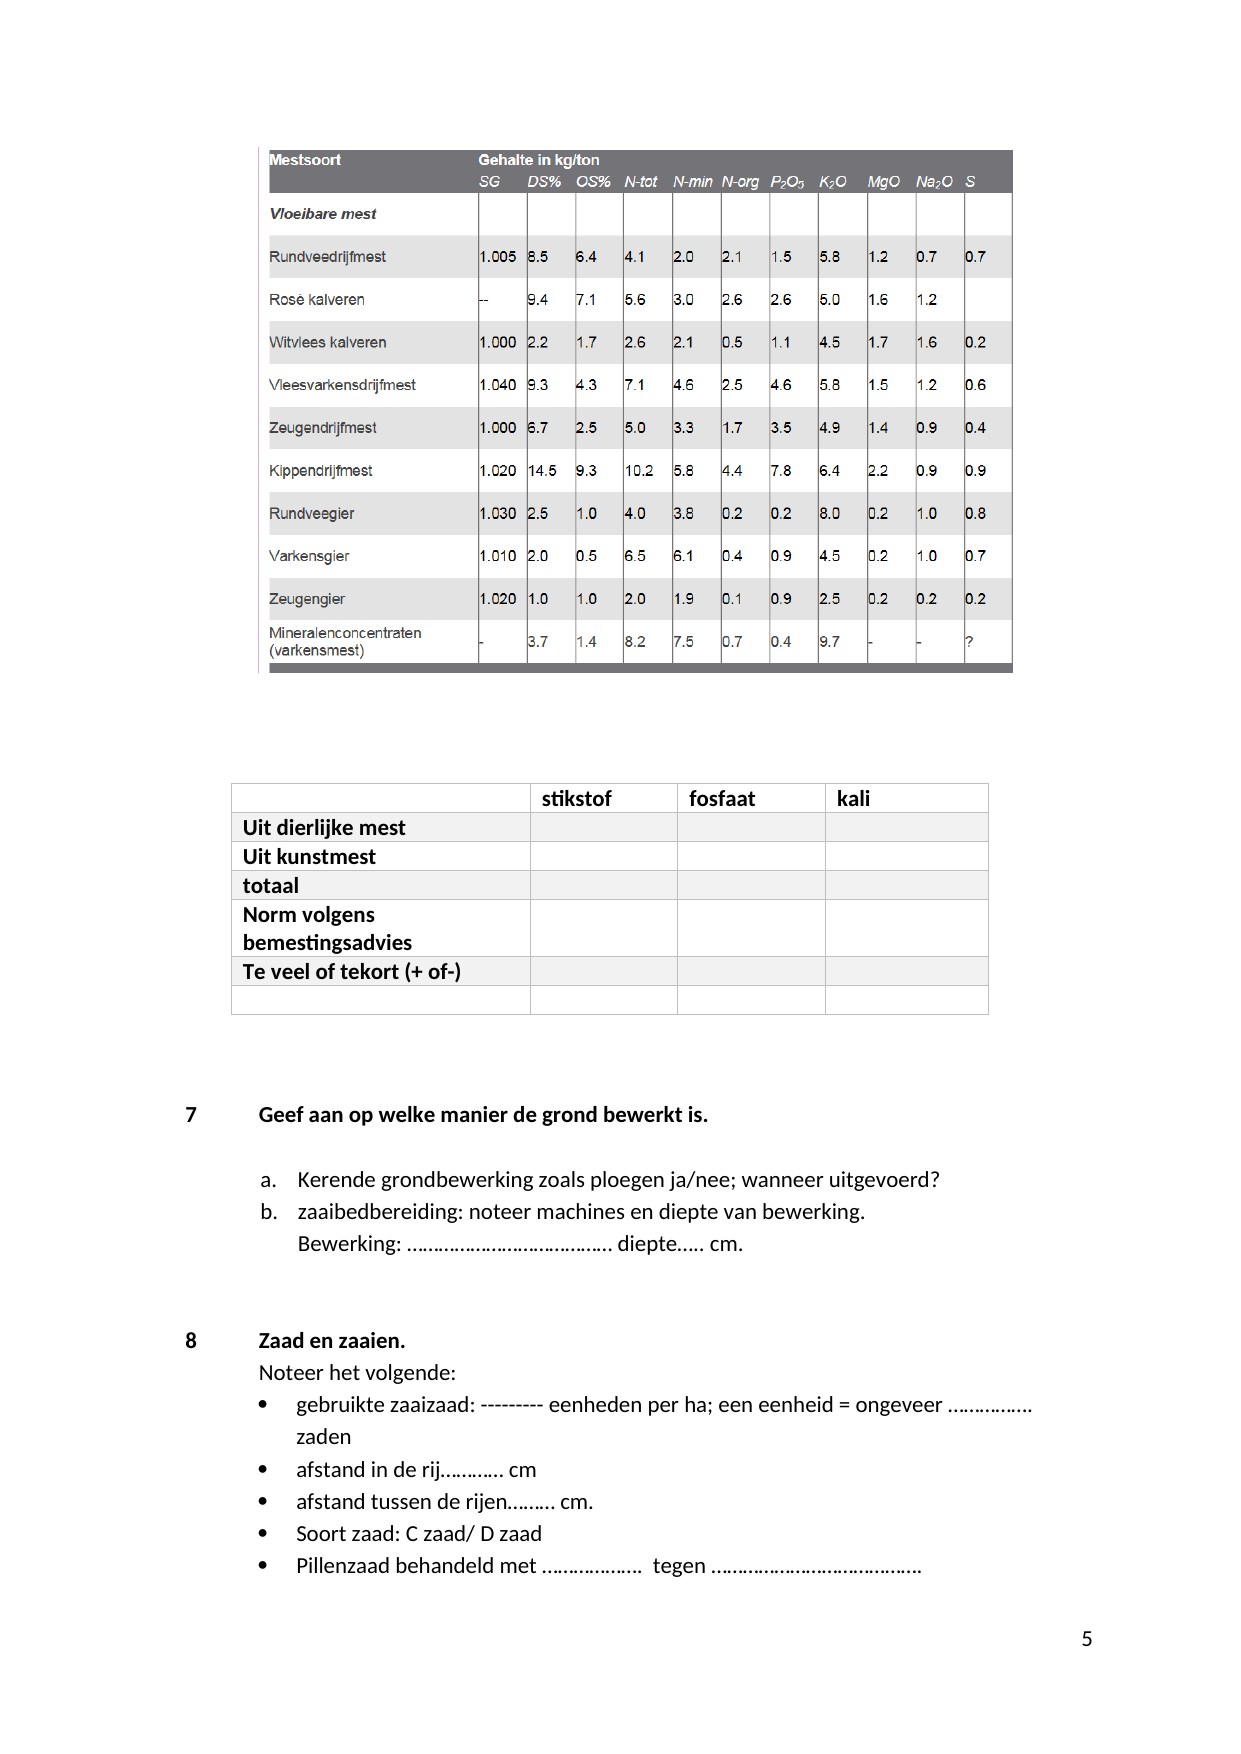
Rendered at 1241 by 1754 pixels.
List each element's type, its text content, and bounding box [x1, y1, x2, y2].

table_cell [678, 957, 825, 985]
table_cell [531, 813, 677, 841]
table_cell totaal [232, 871, 530, 899]
picture [258, 147, 1016, 673]
list Pillenzaad behandeld met ………………. tegen …………………………………. [258, 1551, 1093, 1579]
list Zaad en zaaien. [185, 1326, 1093, 1354]
list Bewerking: ………………………………… diepte….. cm. [298, 1229, 1093, 1257]
list zaaibedbereiding: noteer machines en diepte van bewerking. [260, 1197, 1093, 1225]
table_cell [826, 813, 988, 841]
table_header [232, 784, 530, 812]
table_cell [678, 842, 825, 870]
table_cell [826, 871, 988, 899]
table_cell [826, 900, 988, 956]
list gebruikte zaaizaad: --------- eenheden per ha; een eenheid = ongeveer ……………. zaden [258, 1390, 1093, 1451]
table_cell [678, 986, 825, 1014]
table_cell [531, 842, 677, 870]
table_cell Uit kunstmest [232, 842, 530, 870]
table_header fosfaat [678, 784, 825, 812]
table_cell [531, 957, 677, 985]
table_cell [531, 986, 677, 1014]
list Geef aan op welke manier de grond bewerkt is. [185, 1101, 1093, 1129]
list Soort zaad: C zaad/ D zaad [258, 1519, 1093, 1547]
table_header kali [826, 784, 988, 812]
table_cell [826, 842, 988, 870]
table_cell [678, 871, 825, 899]
list Noteer het volgende: [258, 1358, 1093, 1386]
list afstand in de rij………… cm [258, 1455, 1093, 1483]
table_cell [531, 900, 677, 956]
list Kerende grondbewerking zoals ploegen ja/nee; wanneer uitgevoerd? [260, 1165, 1093, 1193]
table_header stikstof [531, 784, 677, 812]
table_cell [826, 986, 988, 1014]
table_cell [678, 813, 825, 841]
table_cell [232, 986, 530, 1014]
list afstand tussen de rijen……… cm. [258, 1487, 1093, 1515]
table_cell [826, 957, 988, 985]
table_cell Te veel of tekort (+ of-) [232, 957, 530, 985]
table_cell [531, 871, 677, 899]
table_cell [678, 900, 825, 956]
table_cell Uit dierlijke mest [232, 813, 530, 841]
table_cell Norm volgens bemestingsadvies [232, 900, 530, 956]
